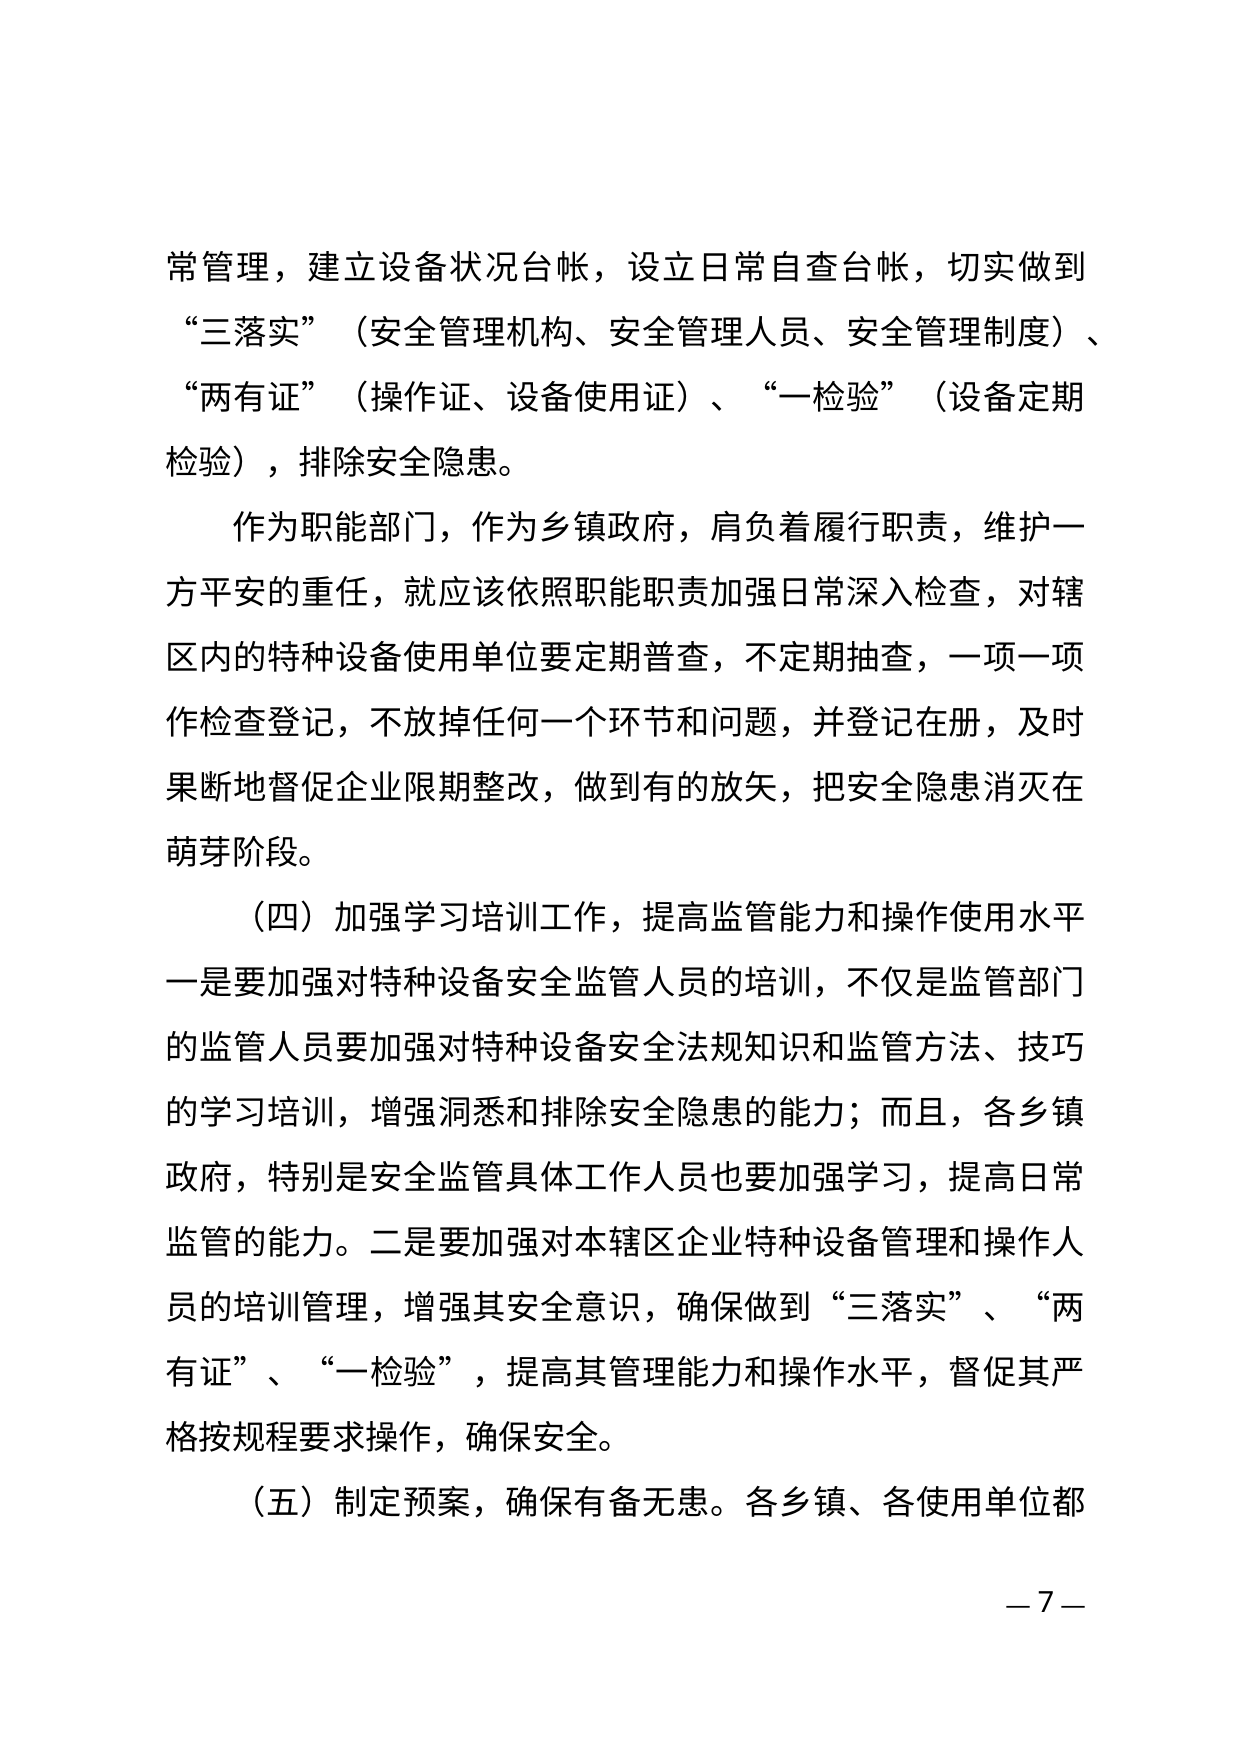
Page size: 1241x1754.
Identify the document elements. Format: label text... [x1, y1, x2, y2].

text 作为职能部门，作为乡镇政府，肩负着履行职责，维护一方平安的重任，就应该依照职能职责加强日常深入检查，对辖区内的特种设备使用单位要定期普查，不定期抽查，一项一项作检查登记，不放掉任何一个环节和问题，并登记在册，及时果断地督促企业限期整改，做到有的放矢，把安全隐患消灭在萌芽阶段。 [165, 493, 1087, 883]
text （四）加强学习培训工作，提高监管能力和操作使用水平。一是要加强对特种设备安全监管人员的培训，不仅是监管部门的监管人员要加强对特种设备安全法规知识和监管方法、技巧的学习培训，增强洞悉和排除安全隐患的能力；而且，各乡镇政府，特别是安全监管具体工作人员也要加强学习，提高日常监管的能力。二是要加强对本辖区企业特种设备管理和操作人员的培训管理，增强其安全意识，确保做到“三落实”、“两有证”、“一检验”，提高其管理能力和操作水平，督促其严格按规程要求操作，确保安全。 [165, 883, 1087, 1468]
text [165, 233, 1087, 493]
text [165, 1468, 1087, 1533]
